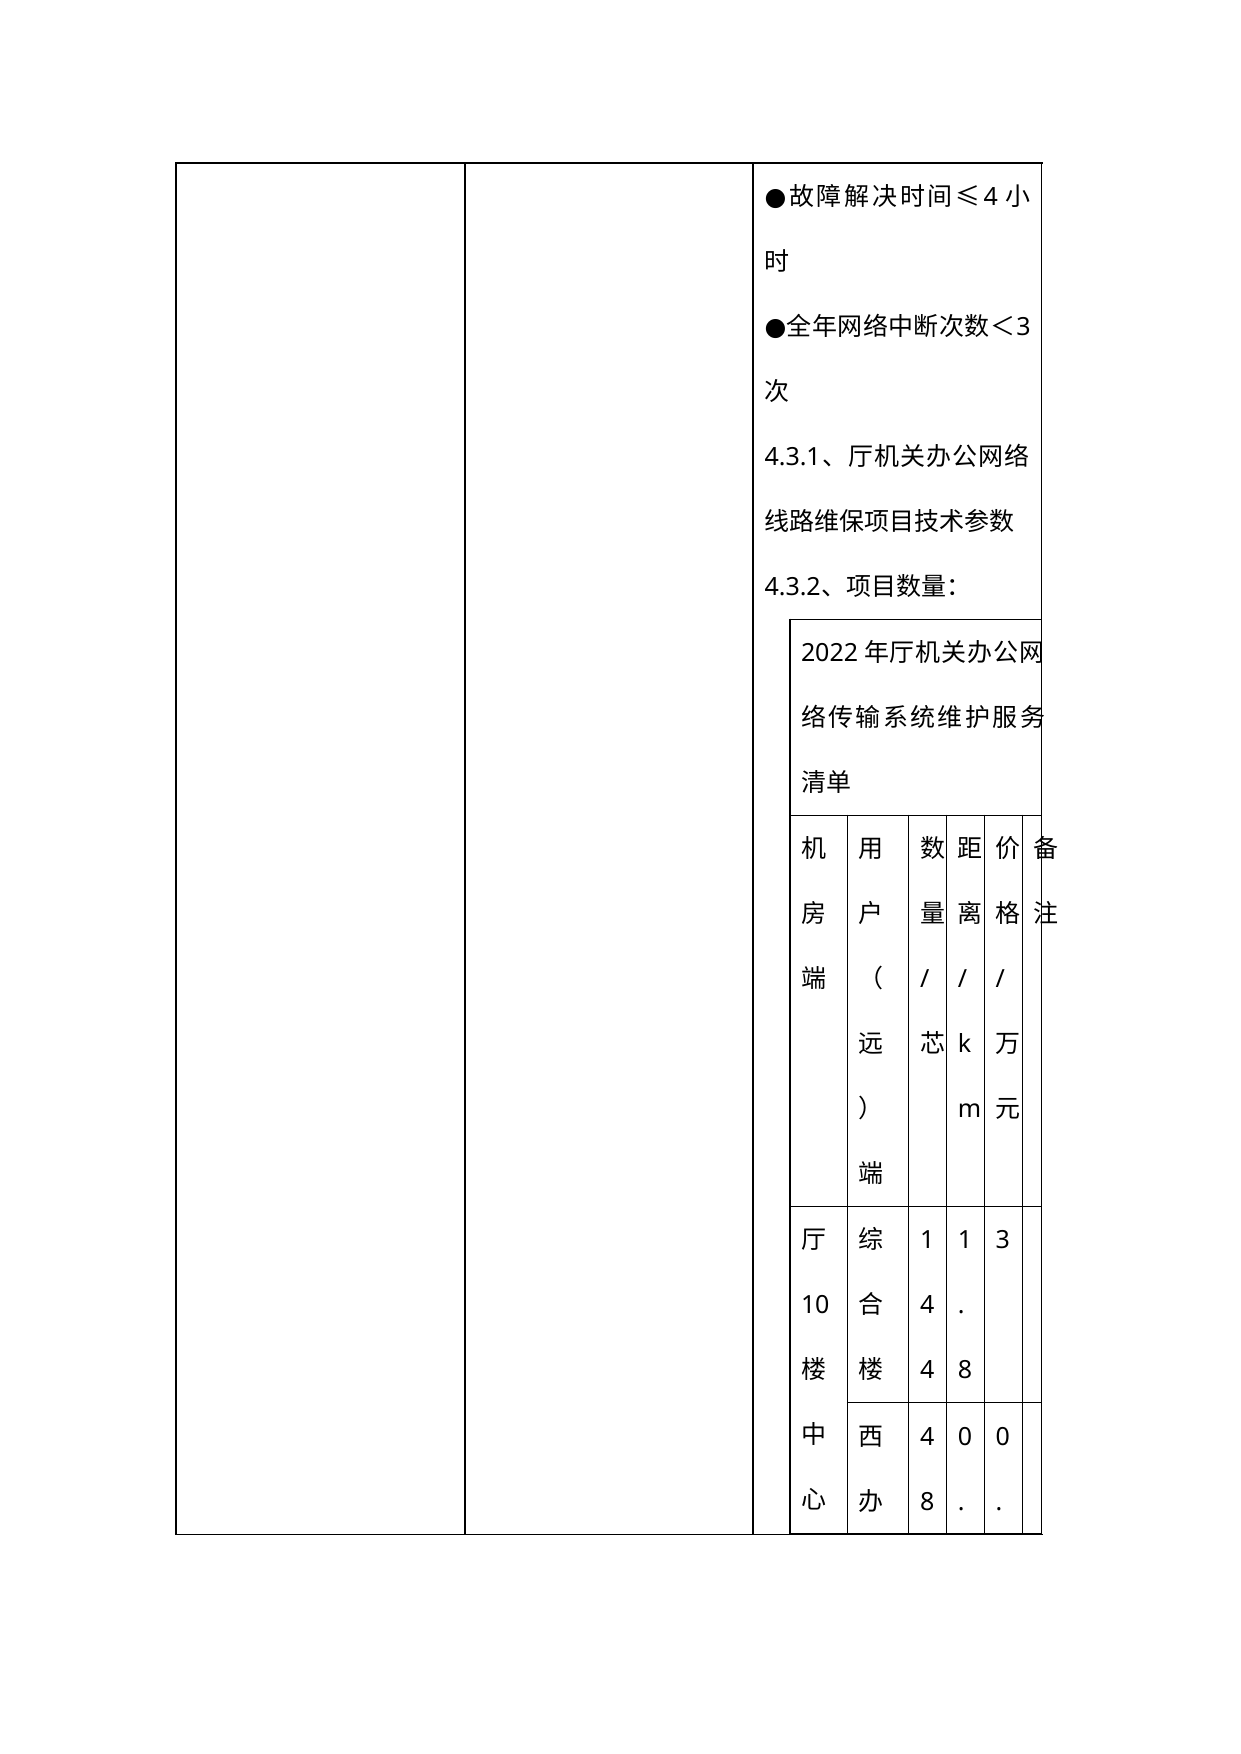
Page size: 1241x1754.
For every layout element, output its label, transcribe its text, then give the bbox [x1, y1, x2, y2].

table_cell 1 [466, 164, 752, 1534]
table_cell [177, 164, 464, 1534]
